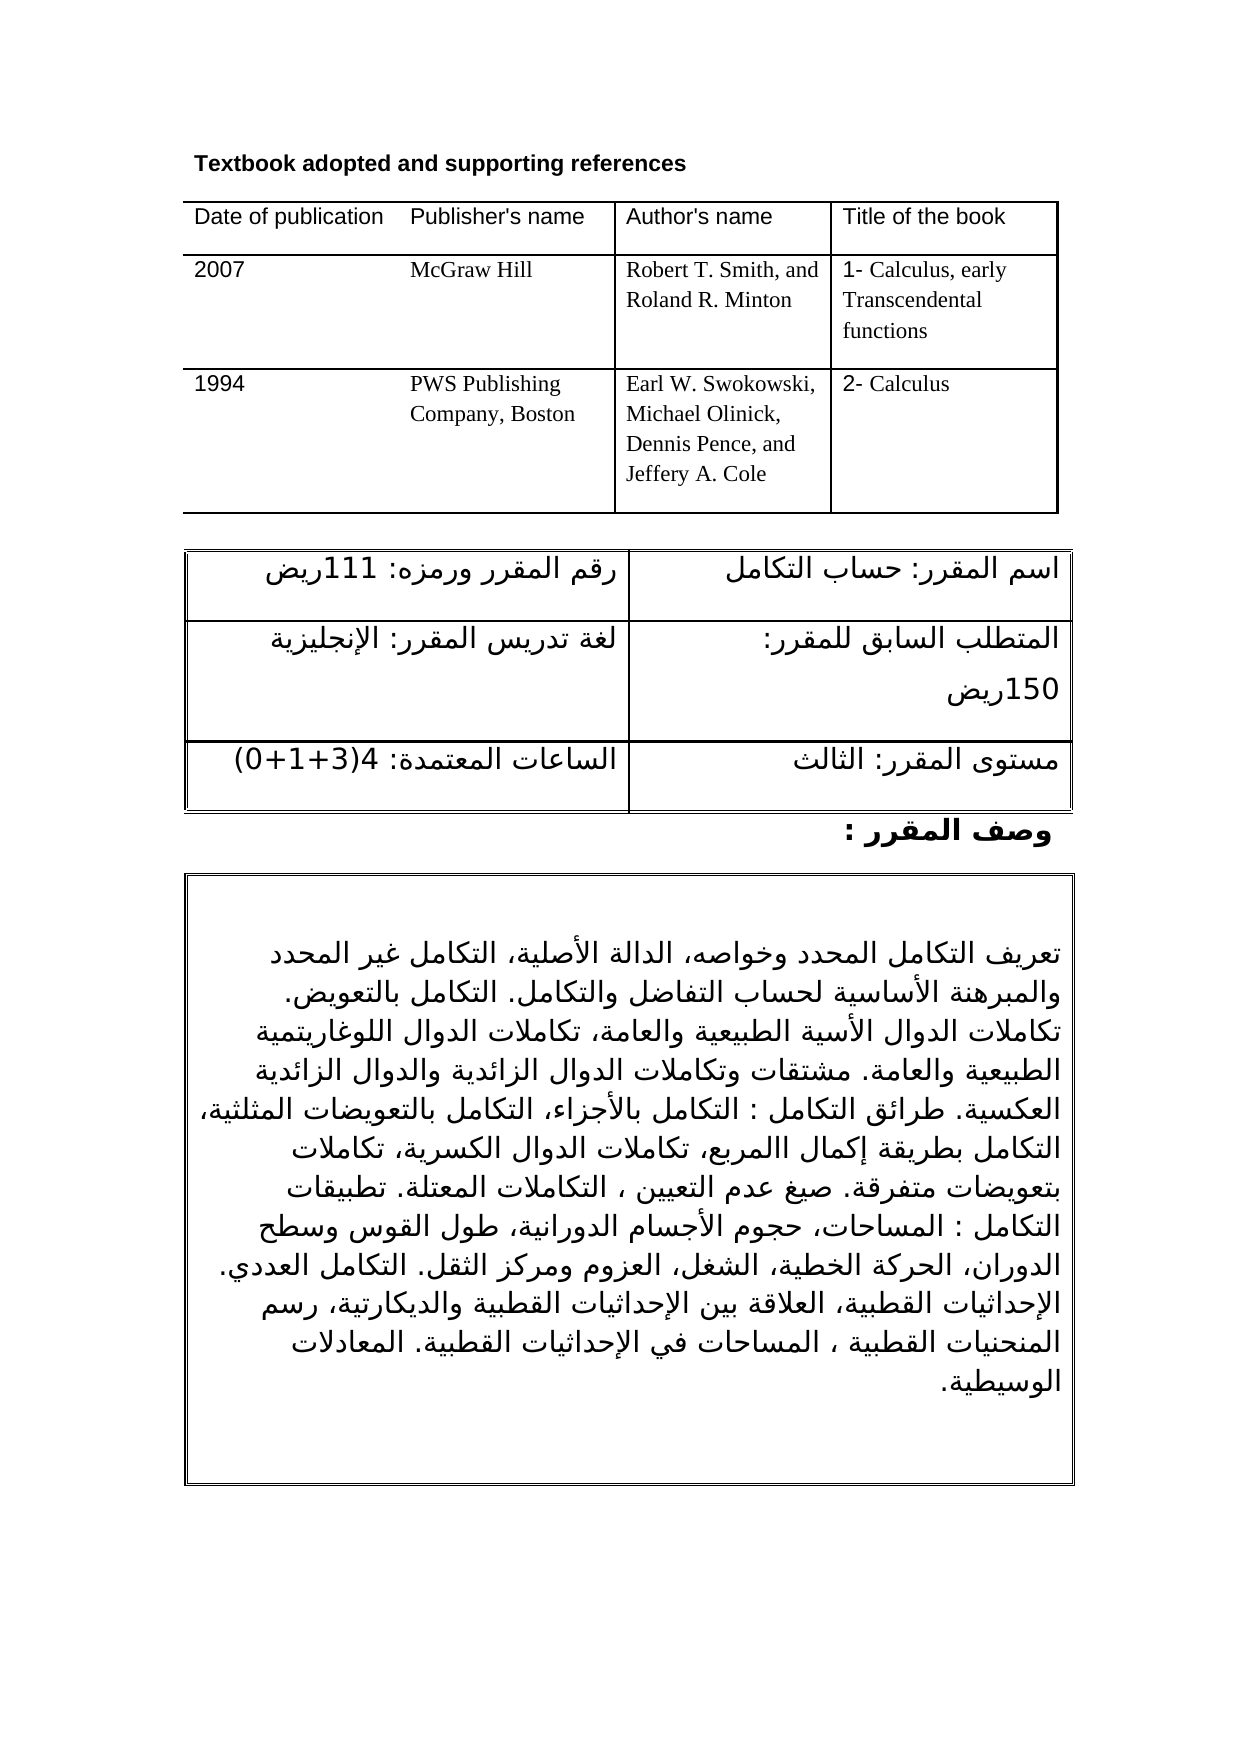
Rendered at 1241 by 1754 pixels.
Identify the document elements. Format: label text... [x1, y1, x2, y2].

table_cell 2- Calculus [832, 370, 1056, 512]
table_cell 1994 [183, 370, 398, 512]
table_cell لغة تدريس المقرر: الإنجليزية [188, 622, 628, 740]
table_header رقم المقرر ورمزه: 111ريض [186, 552, 628, 619]
table_cell مستوى المقرر: الثالث [630, 743, 1071, 810]
table_header Date of publication [183, 203, 398, 254]
table_header اسم المقرر: حساب التكامل [630, 552, 1071, 619]
table_cell الساعات المعتمدة: 4(3+1+0) [186, 743, 628, 810]
text Textbook adopted and supporting references [187, 150, 1053, 176]
table_cell المتطلب السابق للمقرر: 150ريض [630, 622, 1070, 740]
table_cell Robert T. Smith, and Roland R. Minton [616, 256, 830, 368]
table_header Publisher's name [399, 203, 614, 254]
table_cell McGraw Hill [399, 256, 614, 368]
table_cell 2007 [183, 256, 398, 368]
table_cell Earl W. Swokowski, Michael Olinick, Dennis Pence, and Jeffery A. Cole [616, 370, 830, 512]
table_header تعريف التكامل المحدد وخواصه، الدالة الأصلية، التكامل غير المحدد والمبرهنة الأساسية لحساب التفاضل والتكامل. التكامل بالتعويض. تكاملات الدوال الأسية الطبيعية والعامة، تكاملات الدوال اللوغاريتمية الطبيعية والعامة. مشتقات وتكاملات الدوال الزائدية والدوال الزائدية العكسية. طرائق التكامل : التكامل بالأجزاء، التكامل بالتعويضات المثلثية، التكامل بطريقة إكمال االمربع، تكاملات الدوال الكسرية، تكاملات بتعويضات متفرقة. صيغ عدم التعيين ، التكاملات المعتلة. تطبيقات التكامل : المساحات، حجوم الأجسام الدورانية، طول القوس وسطح الدوران، الحركة الخطية، الشغل، العزوم ومركز الثقل. التكامل العددي. الإحداثيات القطبية، العلاقة بين الإحداثيات القطبية والديكارتية، رسم المنحنيات القطبية ، المساحات في الإحداثيات القطبية. المعادلات الوسيطية. [188, 876, 1072, 1483]
table_cell PWS Publishing Company, Boston [399, 370, 614, 512]
table_header Author's name [616, 203, 830, 254]
table_header Title of the book [832, 203, 1056, 254]
text وصف المقرر : [187, 814, 1053, 847]
table_cell 1- Calculus, early Transcendental functions [832, 256, 1056, 368]
